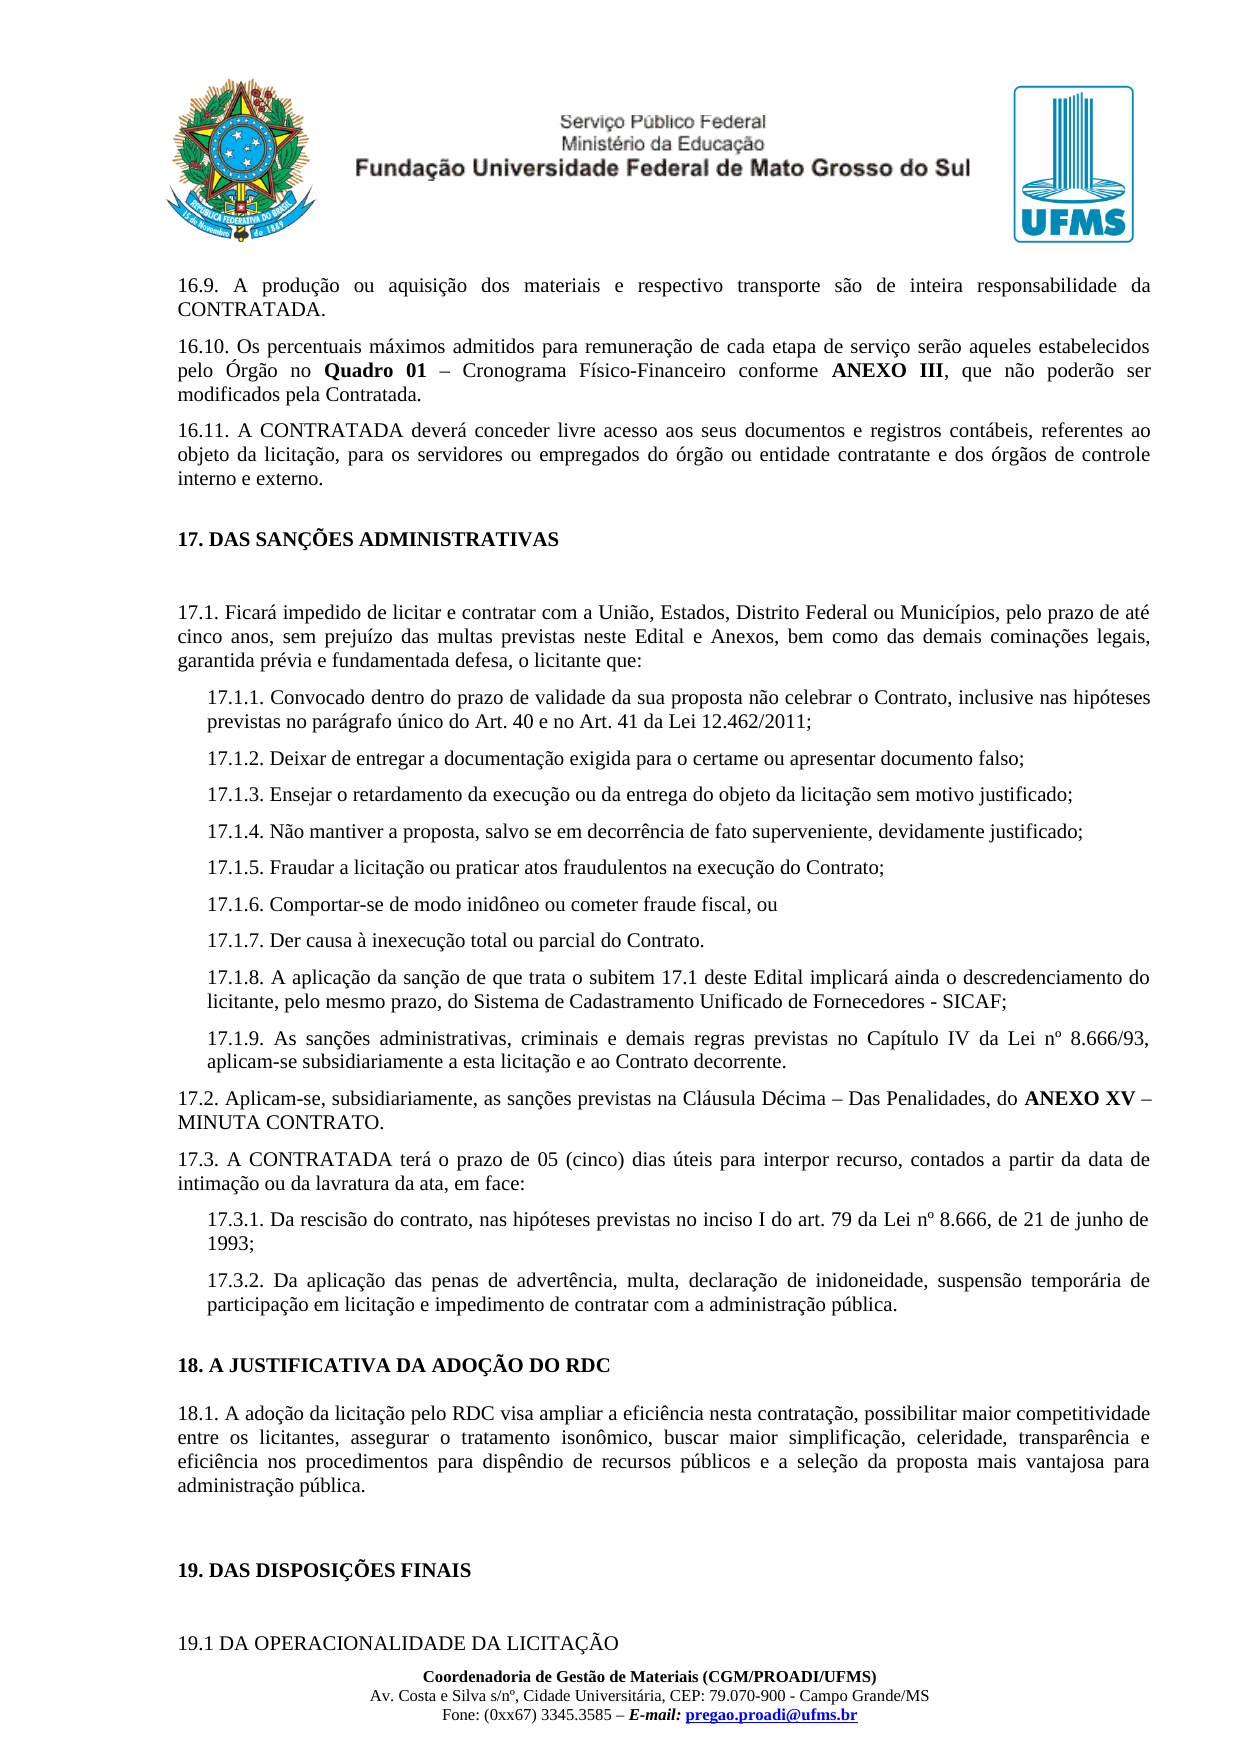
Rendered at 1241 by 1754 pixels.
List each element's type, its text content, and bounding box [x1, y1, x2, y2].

text 18.1. A adoção da licitação pelo RDC visa ampliar a eficiência nesta contratação, possibilitar maior competitividade entre os licitantes, assegurar o tratamento isonômico, buscar maior simplificação, celeridade, transparência e eficiência nos procedimentos para dispêndio de recursos públicos e a seleção da proposta mais vantajosa para administração pública. [177, 1401, 1152, 1497]
text 17. DAS SANÇÕES ADMINISTRATIVAS [177, 527, 1152, 551]
text 17.1.6. Comportar-se de modo inidôneo ou cometer fraude fiscal, ou [207, 892, 1152, 916]
text 16.10. Os percentuais máximos admitidos para remuneração de cada etapa de serviço serão aqueles estabelecidos pelo Órgão no Quadro 01 – Cronograma Físico-Financeiro conforme ANEXO III, que não poderão ser modificados pela Contratada. [177, 333, 1152, 406]
text 18. A JUSTIFICATIVA DA ADOÇÃO DO RDC [177, 1353, 1152, 1377]
picture [1016, 88, 1131, 240]
text 17.1.5. Fraudar a licitação ou praticar atos fraudulentos na execução do Contrato; [207, 855, 1152, 879]
text 17.1.8. A aplicação da sanção de que trata o subitem 17.1 deste Edital implicará ainda o descredenciamento do licitante, pelo mesmo prazo, do Sistema de Cadastramento Unificado de Fornecedores - SICAF; [207, 965, 1152, 1013]
text 17.1.2. Deixar de entregar a documentação exigida para o certame ou apresentar documento falso; [207, 745, 1152, 769]
text 16.9. A produção ou aquisição dos materiais e respectivo transporte são de inteira responsabilidade da CONTRATADA. [177, 273, 1152, 321]
text 17.1.7. Der causa à inexecução total ou parcial do Contrato. [207, 928, 1152, 952]
text 17.1. Ficará impedido de licitar e contratar com a União, Estados, Distrito Federal ou Municípios, pelo prazo de até cinco anos, sem prejuízo das multas previstas neste Edital e Anexos, bem como das demais cominações legais, garantida prévia e fundamentada defesa, o licitante que: [177, 600, 1152, 672]
text 16.11. A CONTRATADA deverá conceder livre acesso aos seus documentos e registros contábeis, referentes ao objeto da licitação, para os servidores ou empregados do órgão ou entidade contratante e dos órgãos de controle interno e externo. [177, 418, 1152, 490]
picture [355, 115, 970, 181]
text 17.3.1. Da rescisão do contrato, nas hipóteses previstas no inciso I do art. 79 da Lei nº 8.666, de 21 de junho de 1993; [207, 1207, 1152, 1255]
text 17.3.2. Da aplicação das penas de advertência, multa, declaração de inidoneidade, suspensão temporária de participação em licitação e impedimento de contratar com a administração pública. [207, 1268, 1152, 1316]
text 17.1.4. Não mantiver a proposta, salvo se em decorrência de fato superveniente, devidamente justificado; [207, 818, 1152, 843]
picture [165, 78, 316, 242]
text 17.1.9. As sanções administrativas, criminais e demais regras previstas no Capítulo IV da Lei nº 8.666/93, aplicam-se subsidiariamente a esta licitação e ao Contrato decorrente. [207, 1025, 1152, 1073]
text 17.2. Aplicam-se, subsidiariamente, as sanções previstas na Cláusula Décima – Das Penalidades, do ANEXO XV – MINUTA CONTRATO. [177, 1086, 1152, 1134]
text 17.1.1. Convocado dentro do prazo de validade da sua proposta não celebrar o Contrato, inclusive nas hipóteses previstas no parágrafo único do Art. 40 e no Art. 41 da Lei 12.462/2011; [207, 685, 1152, 733]
text 17.3. A CONTRATADA terá o prazo de 05 (cinco) dias úteis para interpor recurso, contados a partir da data de intimação ou da lavratura da ata, em face: [177, 1147, 1152, 1195]
text 19. DAS DISPOSIÇÕES FINAIS [177, 1558, 1152, 1582]
text 17.1.3. Ensejar o retardamento da execução ou da entrega do objeto da licitação sem motivo justificado; [207, 782, 1152, 806]
text 19.1 DA OPERACIONALIDADE DA LICITAÇÃO [177, 1631, 1152, 1655]
